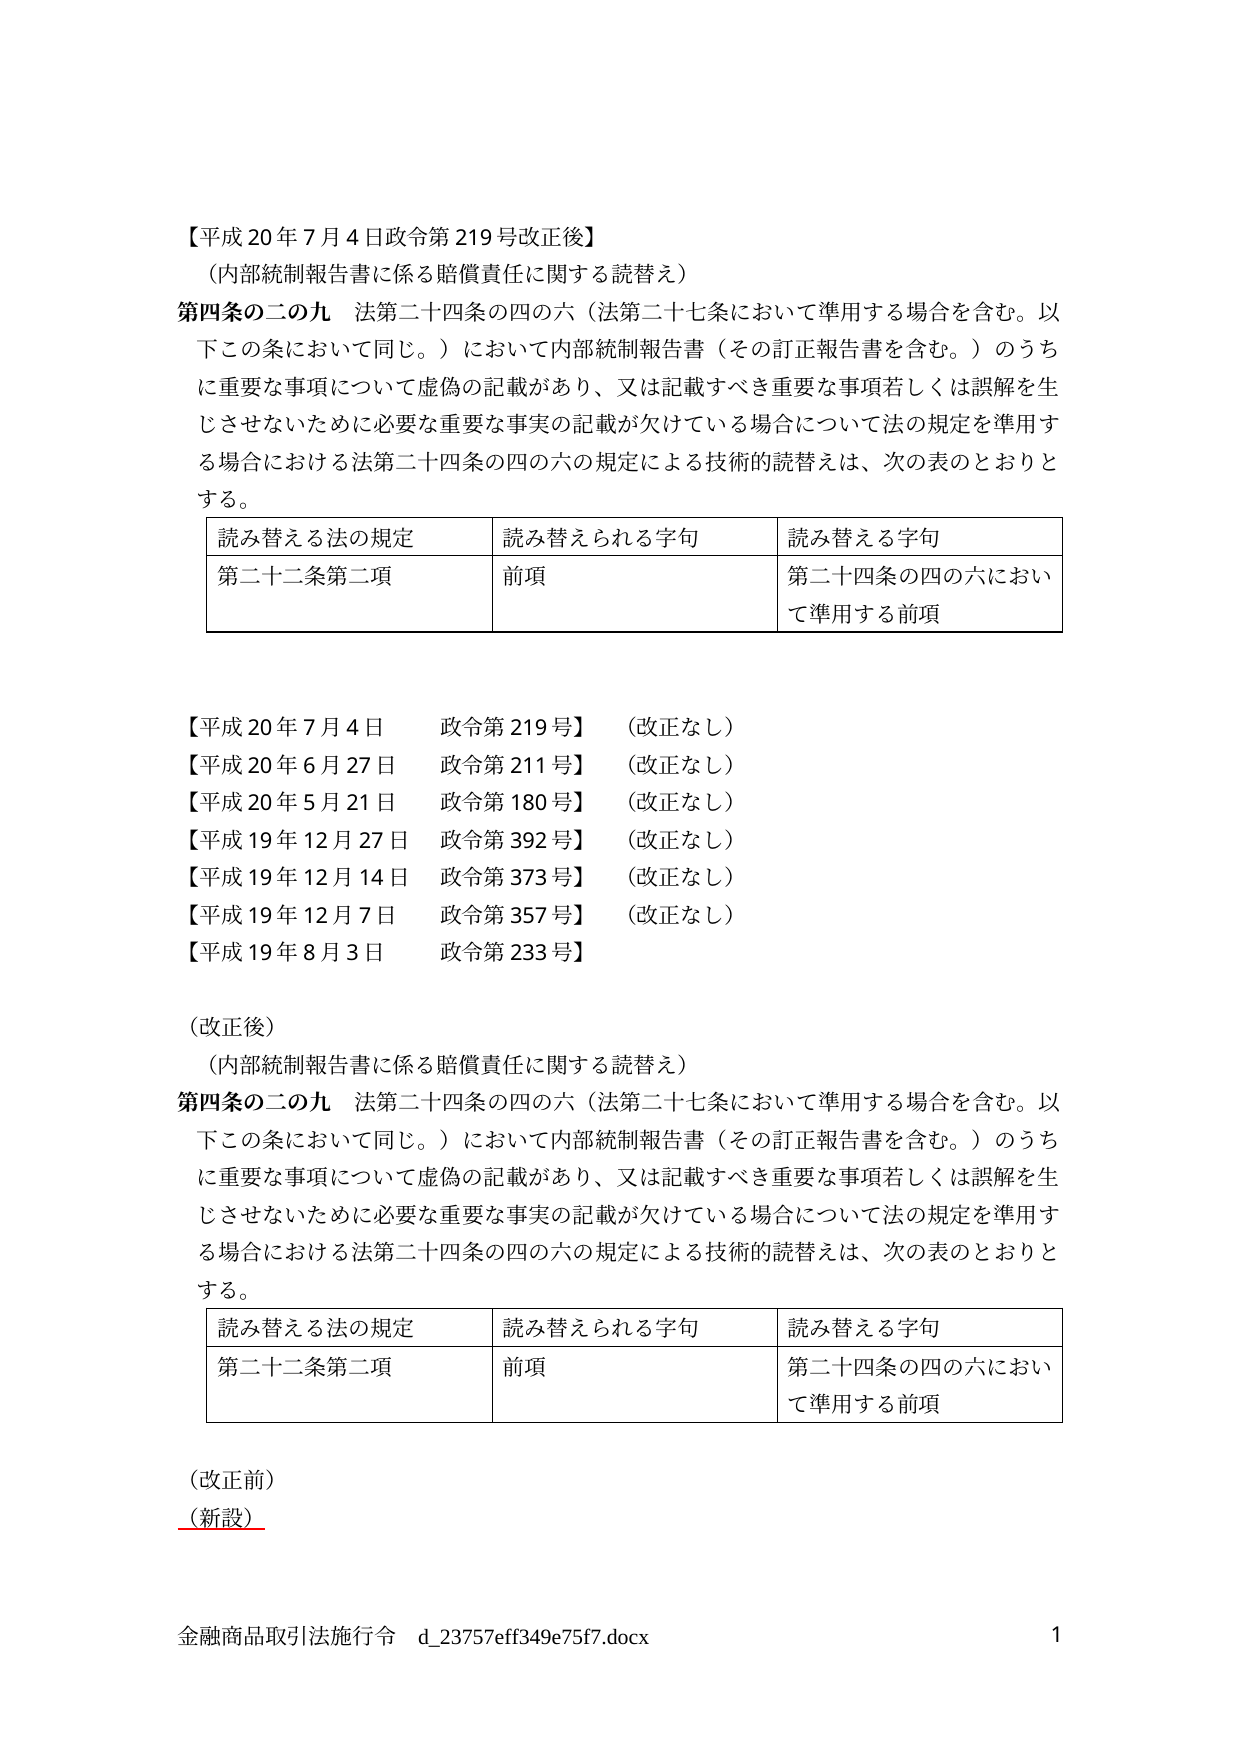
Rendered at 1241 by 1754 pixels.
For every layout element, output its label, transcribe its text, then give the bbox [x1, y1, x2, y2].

table_header 読み替える法の規定 [207, 518, 492, 555]
text （改正前） [177, 1461, 1063, 1498]
text 【平成19年12月14日 政令第373号】 （改正なし） [177, 857, 1063, 895]
table_header 読み替える字句 [778, 1309, 1062, 1346]
table_header 読み替える字句 [778, 518, 1062, 555]
table_cell 前項 [493, 556, 777, 631]
text 【平成20年7月4日政令第219号改正後】 [177, 217, 1063, 254]
text 【平成19年8月3日 政令第233号】 [177, 932, 1063, 970]
text 【平成20年5月21日 政令第180号】 （改正なし） [177, 782, 1063, 820]
table_cell 第二十二条第二項 [207, 556, 492, 631]
text （内部統制報告書に係る賠償責任に関する読替え） [196, 254, 1063, 292]
text 第四条の二の九 法第二十四条の四の六（法第二十七条において準用する場合を含む。以下この条において同じ。）において内部統制報告書（その訂正報告書を含む。）のうちに重要な事項について虚偽の記載があり、又は記載すべき重要な事項若しくは誤解を生じさせないために必要な重要な事実の記載が欠けている場合について法の規定を準用する場合における法第二十四条の四の六の規定による技術的読替えは、次の表のとおりとする。 [177, 292, 1063, 517]
table_header 読み替えられる字句 [493, 1309, 777, 1346]
text 【平成19年12月27日 政令第392号】 （改正なし） [177, 820, 1063, 857]
text 第四条の二の九 法第二十四条の四の六（法第二十七条において準用する場合を含む。以下この条において同じ。）において内部統制報告書（その訂正報告書を含む。）のうちに重要な事項について虚偽の記載があり、又は記載すべき重要な事項若しくは誤解を生じさせないために必要な重要な事実の記載が欠けている場合について法の規定を準用する場合における法第二十四条の四の六の規定による技術的読替えは、次の表のとおりとする。 [177, 1082, 1063, 1307]
table_header 読み替える法の規定 [207, 1309, 492, 1346]
table_cell 前項 [493, 1347, 777, 1422]
text （改正後） [177, 1007, 1063, 1045]
table_cell 第二十四条の四の六において準用する前項 [778, 1347, 1062, 1422]
text 【平成20年6月27日 政令第211号】 （改正なし） [177, 745, 1063, 782]
text 【平成19年12月7日 政令第357号】 （改正なし） [177, 895, 1063, 932]
table_cell 第二十四条の四の六において準用する前項 [778, 556, 1062, 631]
text （内部統制報告書に係る賠償責任に関する読替え） [196, 1045, 1063, 1082]
text 【平成20年7月4日 政令第219号】 （改正なし） [177, 707, 1063, 745]
table_header 読み替えられる字句 [493, 518, 777, 555]
text （新設） [177, 1498, 1063, 1536]
table_cell 第二十二条第二項 [207, 1347, 492, 1422]
